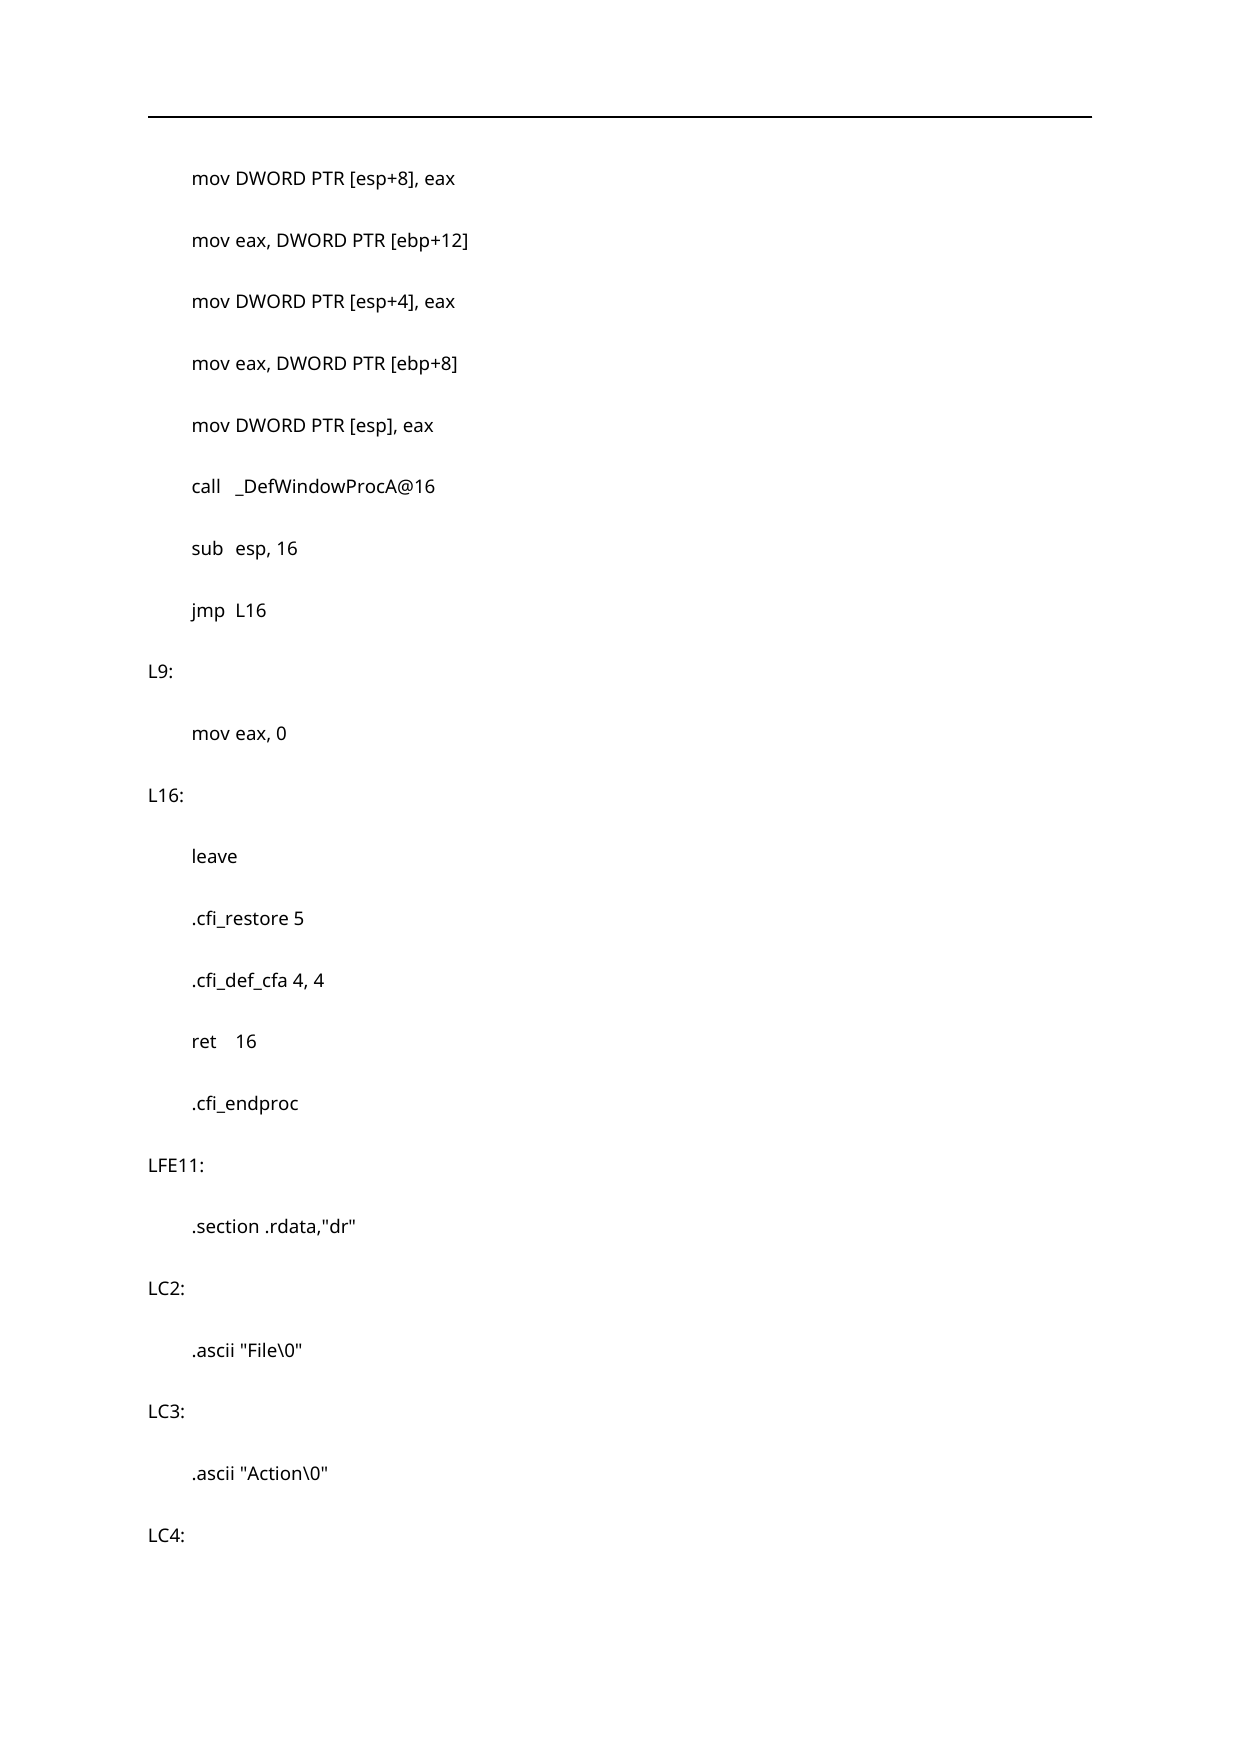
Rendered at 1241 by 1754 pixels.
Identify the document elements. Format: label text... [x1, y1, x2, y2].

text .cfi_def_cfa 4, 4 [148, 964, 1092, 996]
text mov eax, 0 [148, 717, 1092, 749]
text .ascii "Action\0" [148, 1457, 1092, 1489]
text .section .rdata,"dr" [148, 1210, 1092, 1243]
text mov eax, DWORD PTR [ebp+8] [148, 347, 1092, 379]
text mov DWORD PTR [esp+8], eax [148, 162, 1092, 194]
text call _DefWindowProcA@16 [148, 470, 1092, 503]
text mov eax, DWORD PTR [ebp+12] [148, 224, 1092, 256]
text leave [148, 840, 1092, 873]
text LC4: [148, 1519, 1092, 1551]
text LC2: [148, 1272, 1092, 1304]
text sub esp, 16 [148, 532, 1092, 564]
text ret 16 [148, 1025, 1092, 1058]
text L9: [148, 655, 1092, 688]
text LFE11: [148, 1149, 1092, 1181]
text mov DWORD PTR [esp], eax [148, 409, 1092, 441]
text jmp L16 [148, 594, 1092, 626]
text LC3: [148, 1395, 1092, 1428]
text .ascii "File\0" [148, 1334, 1092, 1366]
text .cfi_endproc [148, 1087, 1092, 1119]
text mov DWORD PTR [esp+4], eax [148, 285, 1092, 318]
text L16: [148, 779, 1092, 811]
text .cfi_restore 5 [148, 902, 1092, 934]
